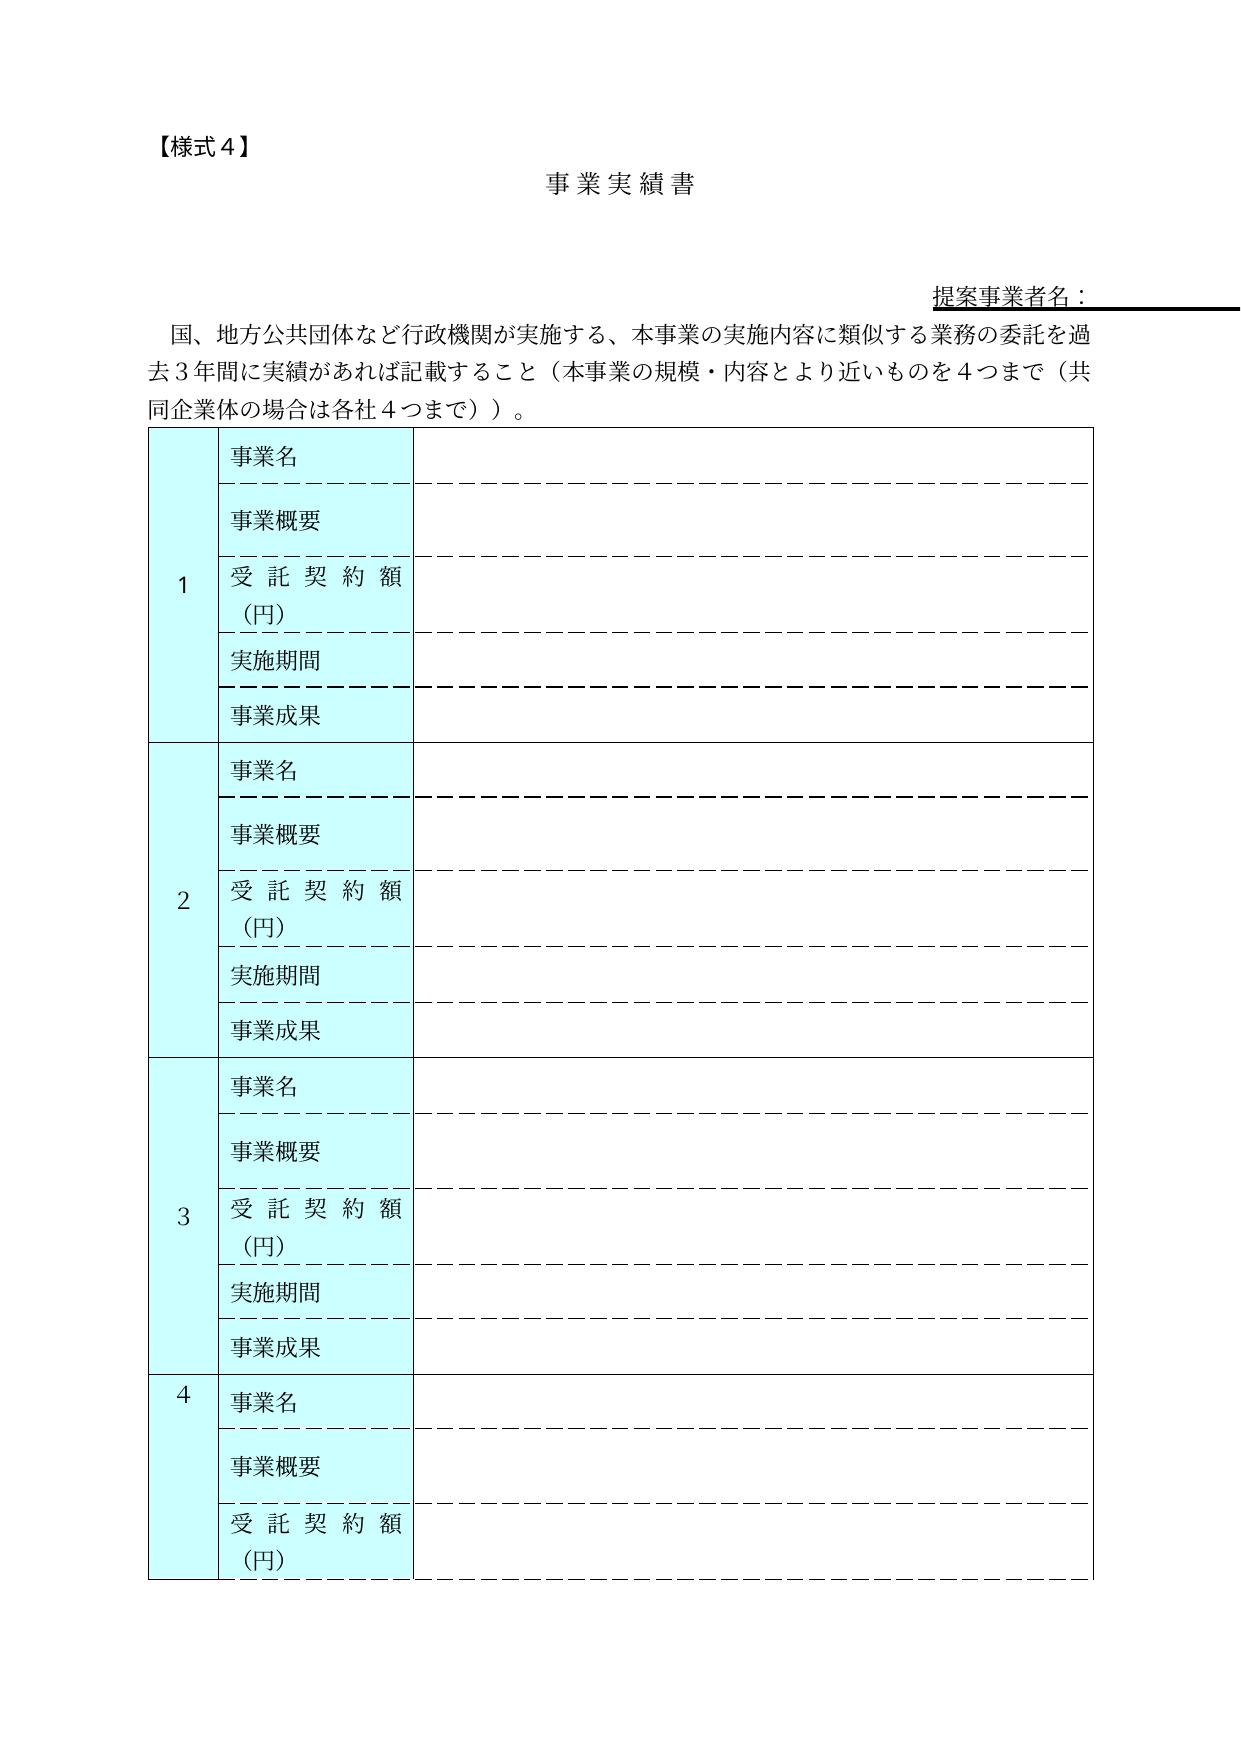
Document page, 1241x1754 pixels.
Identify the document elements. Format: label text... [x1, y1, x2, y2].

table_cell [414, 483, 1093, 556]
table_cell [414, 1058, 1093, 1113]
table_cell ４ [149, 1375, 218, 1578]
table_cell [414, 686, 1093, 742]
table_cell 事業概要 [219, 1428, 413, 1502]
table_cell 実施期間 [219, 1264, 413, 1318]
table_cell 事業概要 [219, 1113, 413, 1188]
text 提案事業者名： [148, 277, 1092, 314]
table_cell [414, 796, 1093, 870]
table_header [414, 428, 1093, 483]
table_cell ３ [149, 1058, 218, 1374]
table_cell 事業概要 [219, 796, 413, 870]
table_cell [414, 1002, 1093, 1057]
table_cell [414, 632, 1093, 686]
table_cell 受託契約額（円） [219, 556, 413, 632]
table_cell [414, 946, 1093, 1002]
table_cell 事業名 [219, 743, 413, 796]
table_cell [414, 870, 1093, 946]
table_cell 事業成果 [219, 1318, 413, 1374]
table_cell 実施期間 [219, 946, 413, 1002]
table_header 事業名 [219, 428, 413, 483]
table_cell [414, 1318, 1093, 1374]
table_cell 事業名 [219, 1375, 413, 1427]
table_cell [414, 1503, 1093, 1578]
table_cell ２ [149, 743, 218, 1057]
table_cell [414, 1264, 1093, 1318]
table_cell [414, 1375, 1093, 1427]
table_cell [414, 1188, 1093, 1264]
text 国、地方公共団体など行政機関が実施する、本事業の実施内容に類似する業務の委託を過去３年間に実績があれば記載すること（本事業の規模・内容とより近いものを４つまで（共同企業体の場合は各社４つまで））。 [148, 314, 1092, 427]
table_cell [414, 1113, 1093, 1188]
table_cell 受託契約額（円） [219, 1188, 413, 1264]
table_cell 事業概要 [219, 483, 413, 556]
table_cell 事業名 [219, 1058, 413, 1113]
table_cell [414, 1428, 1093, 1502]
text 【様式４】 [148, 127, 1092, 164]
table_cell [414, 743, 1093, 796]
table_cell 受託契約額（円） [219, 1503, 413, 1578]
table_header 1 [149, 428, 218, 742]
text 事 業 実 績 書 [148, 164, 1092, 202]
table_cell 実施期間 [219, 632, 413, 686]
table_cell [414, 556, 1093, 632]
table_cell 受託契約額（円） [219, 870, 413, 946]
table_cell 事業成果 [219, 1002, 413, 1057]
table_cell 事業成果 [219, 686, 413, 742]
